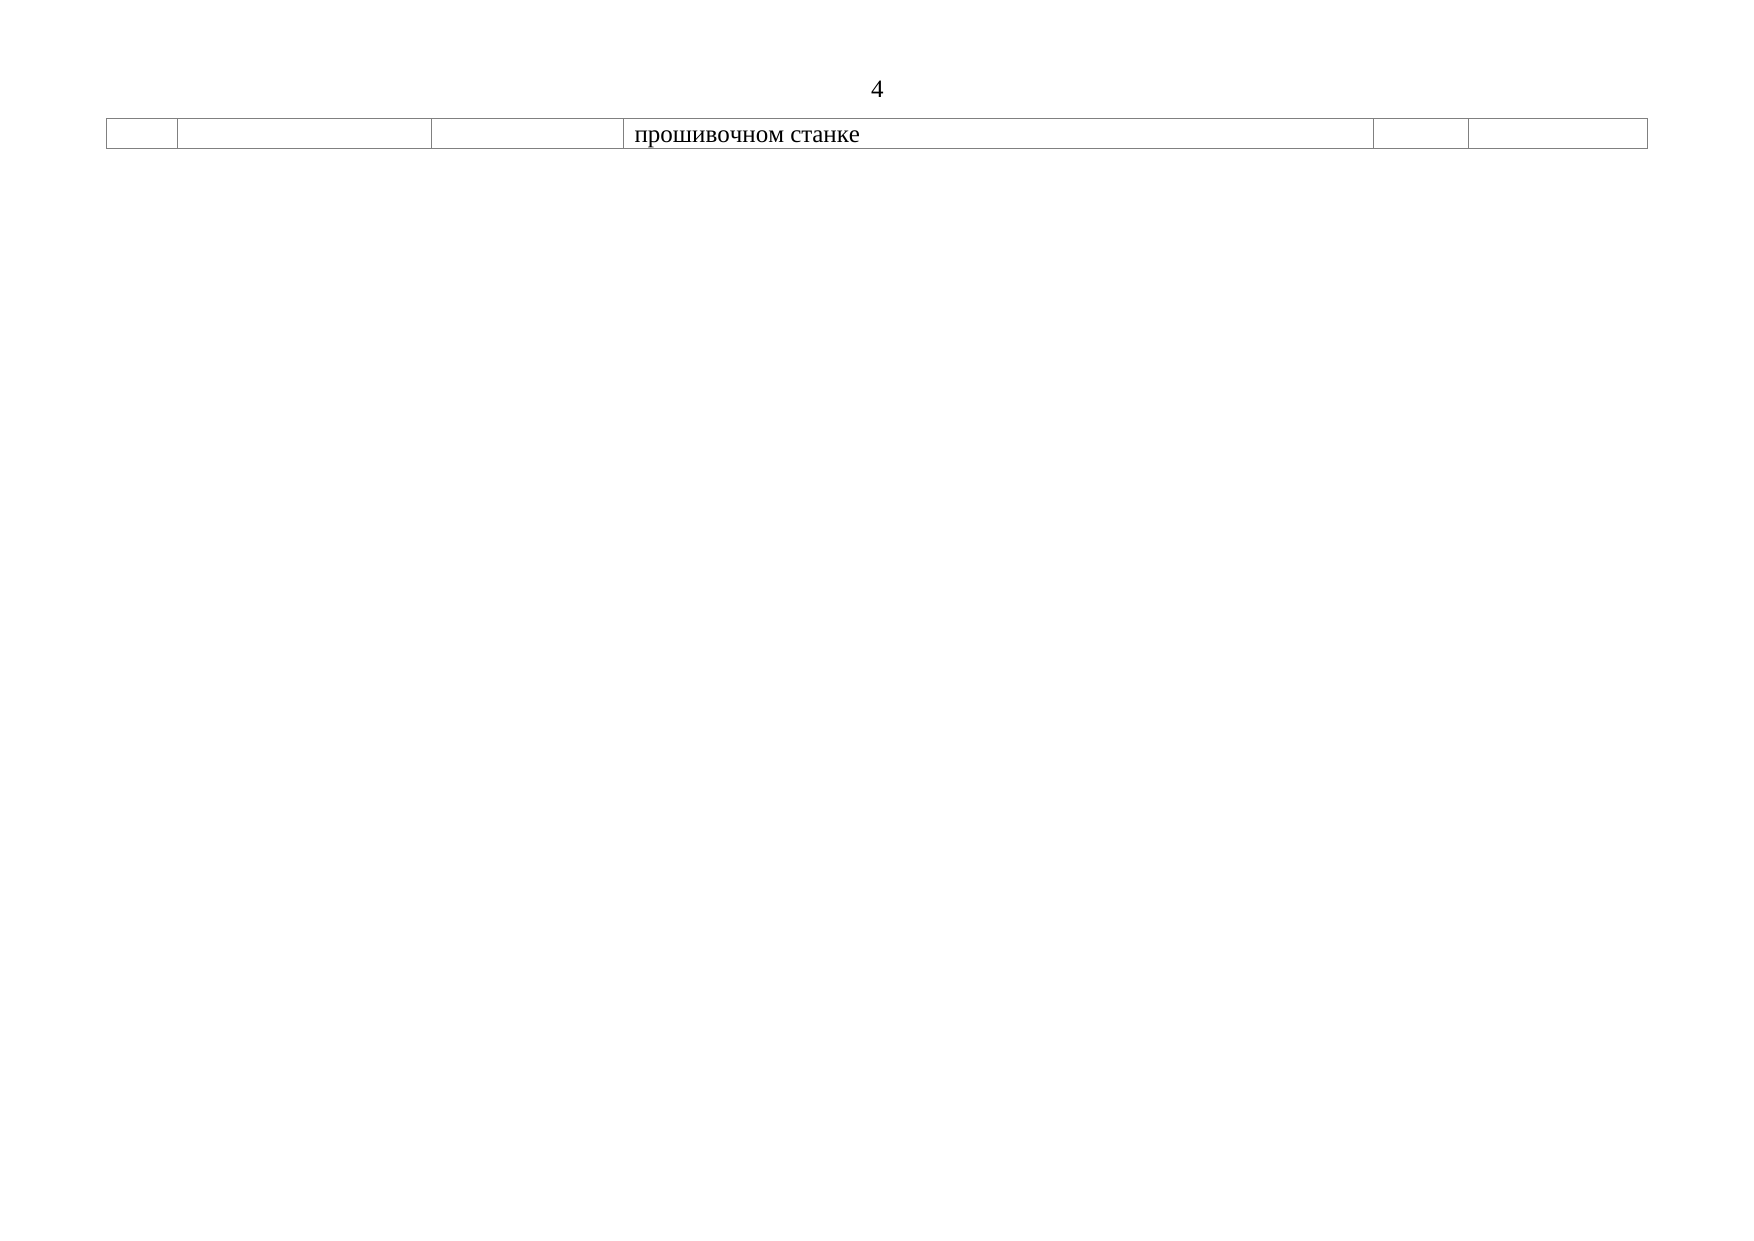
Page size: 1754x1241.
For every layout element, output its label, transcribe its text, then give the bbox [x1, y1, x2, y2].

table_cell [624, 119, 1373, 148]
table_cell D/03.4 [1374, 119, 1468, 148]
table_cell 4 [1469, 119, 1647, 148]
